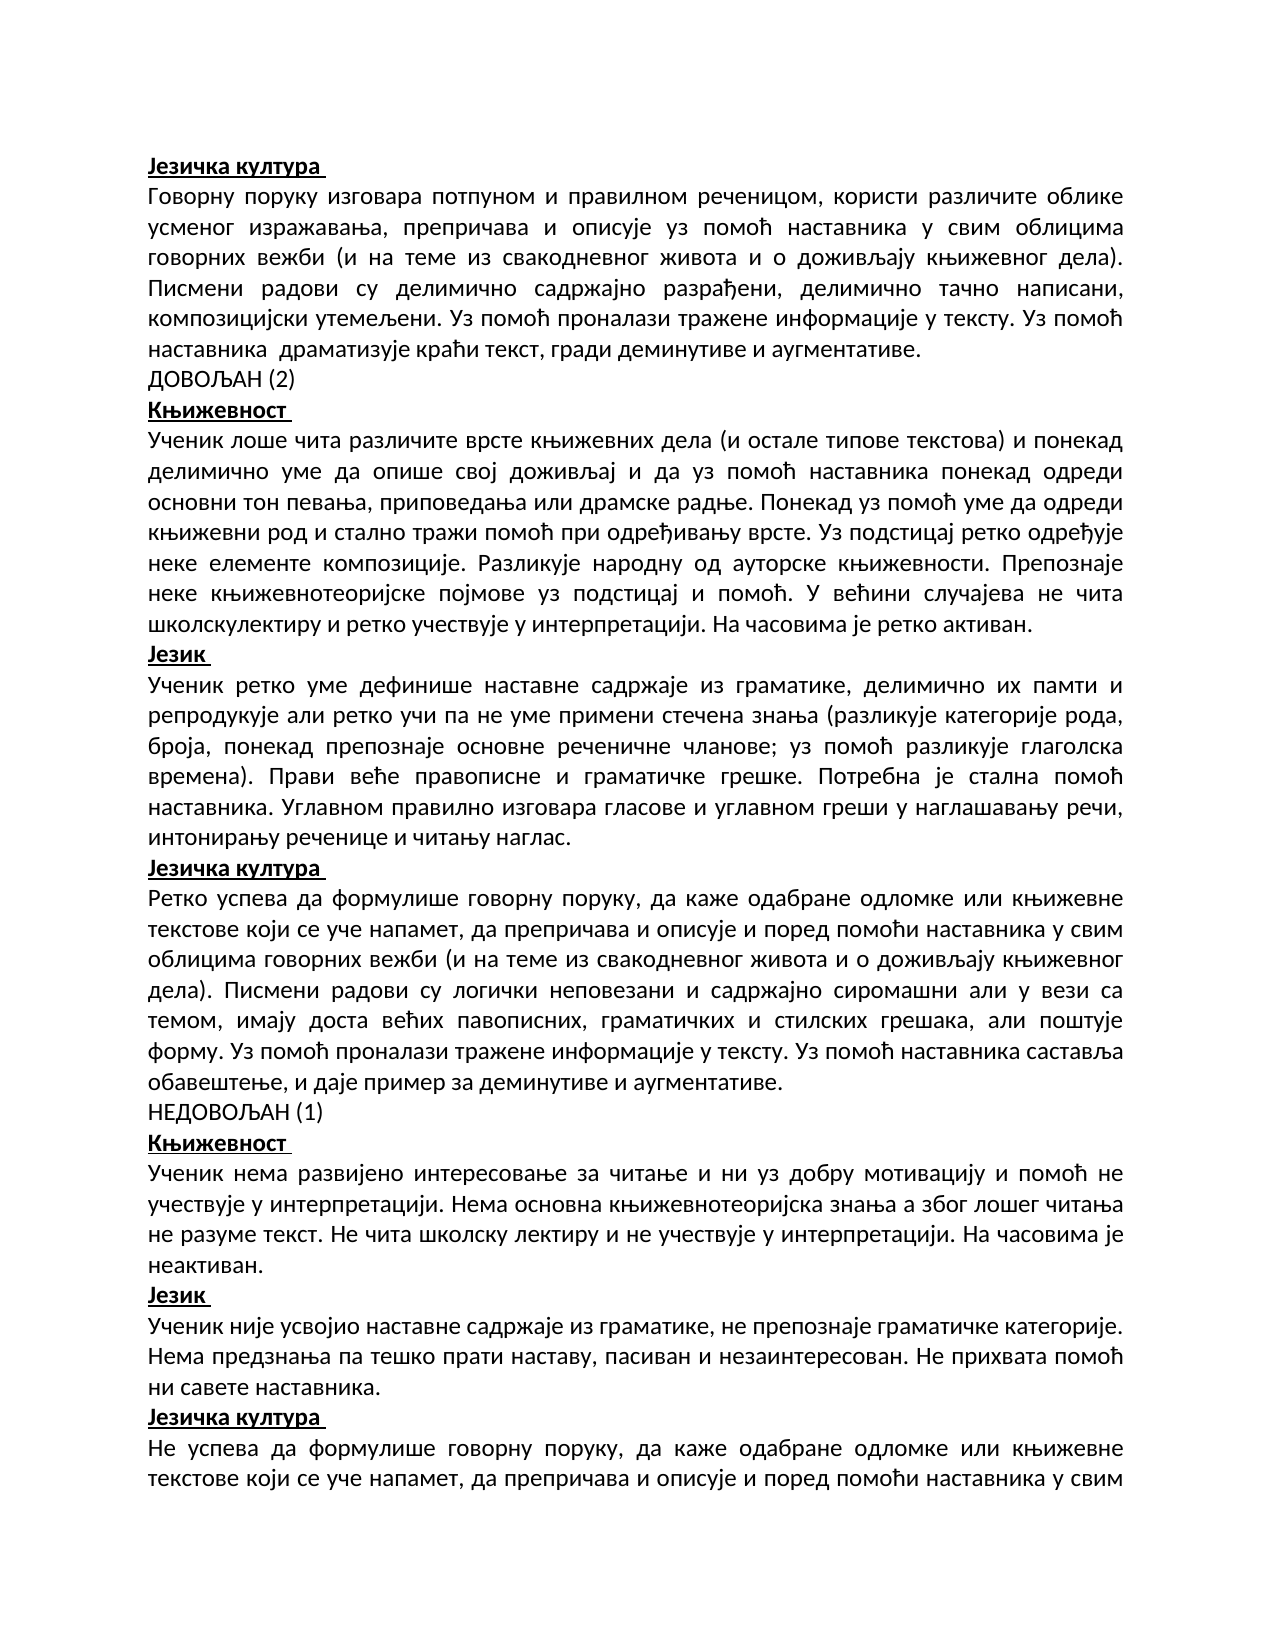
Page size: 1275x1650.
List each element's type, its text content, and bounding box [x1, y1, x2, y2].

text Ретко успева да формулише говорну поруку, да каже одабране одломке или књижевне текстове који се уче напамет, да препричава и описује и поред помоћи наставника у свим облицима говорних вежби (и на теме из свакодневног живота и о доживљају књижевног дела). Писмени радови су логички неповезани и садржајно сиромашни али у вези са темом, имају доста већих павописних, граматичких и стилских грешака, али поштује форму. Уз помоћ проналази тражене информације у тексту. Уз помоћ наставника саставља обавештење, и даје пример за деминутиве и аугментативе. [148, 882, 1125, 1096]
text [148, 1432, 1125, 1493]
text Језичка култура [148, 852, 1125, 882]
text Језичка култура [148, 1401, 1125, 1432]
text Језичка култура [148, 150, 1125, 181]
text Ученик лоше чита различите врсте књижевних дела (и остале типове текстова) и понекад делимично уме да опише свој доживљај и да уз помоћ наставника понекад одреди основни тон певања, приповедања или драмске радње. Понекад уз помоћ уме да одреди књижевни род и стално тражи помоћ при одређивању врсте. Уз подстицај ретко одређује неке елементе композиције. Разликује народну од ауторске књижевности. Препознаје неке књижевнотеоријске појмове уз подстицај и помоћ. У већини случајева не чита школскулектиру и ретко учествује у интерпретацији. На часовима је ретко активан. [148, 425, 1125, 638]
text Књижевност [148, 394, 1125, 425]
text Ученик није усвојио наставне садржаје из граматике, не препознаје граматичке категорије. Нема предзнања па тешко прати наставу, пасиван и незаинтересован. Не прихвата помоћ ни савете наставника. [148, 1310, 1125, 1401]
text Језик [148, 638, 1125, 669]
text Књижевност [148, 1127, 1125, 1157]
text Ученик ретко уме дефинише наставне садржаје из граматике, делимично их памти и репродукује али ретко учи па не уме примени стечена знања (разликује категорије рода, броја, понекад препознаје основне реченичне чланове; уз помоћ разликује глаголска времена). Прави веће правописне и граматичке грешке. Потребна је стална помоћ наставника. Углавном правилно изговара гласове и углавном греши у наглашавању речи, интонирању реченице и читању наглас. [148, 669, 1125, 852]
text НЕДОВОЉАН (1) [148, 1096, 1125, 1127]
text Ученик нема развијено интересовање за читање и ни уз добру мотивацију и помоћ не учествује у интерпретацији. Нема основна књижевнотеоријска знања а због лошег читања не разуме текст. Не чита школску лектиру и не учествује у интерпретацији. На часовима је неактиван. [148, 1157, 1125, 1279]
text ДОВОЉАН (2) [148, 364, 1125, 394]
text Говорну поруку изговара потпуном и правилном реченицом, користи различите облике усменог изражавања, препричава и описује уз помоћ наставника у свим облицима говорних вежби (и на теме из свакодневног живота и о доживљају књижевног дела). Писмени радови су делимично садржајно разрађени, делимично тачно написани, композицијски утемељени. Уз помоћ проналази тражене информације у тексту. Уз помоћ наставника драматизује краћи текст, гради деминутиве и аугментативе. [148, 181, 1125, 364]
text Језик [148, 1279, 1125, 1310]
